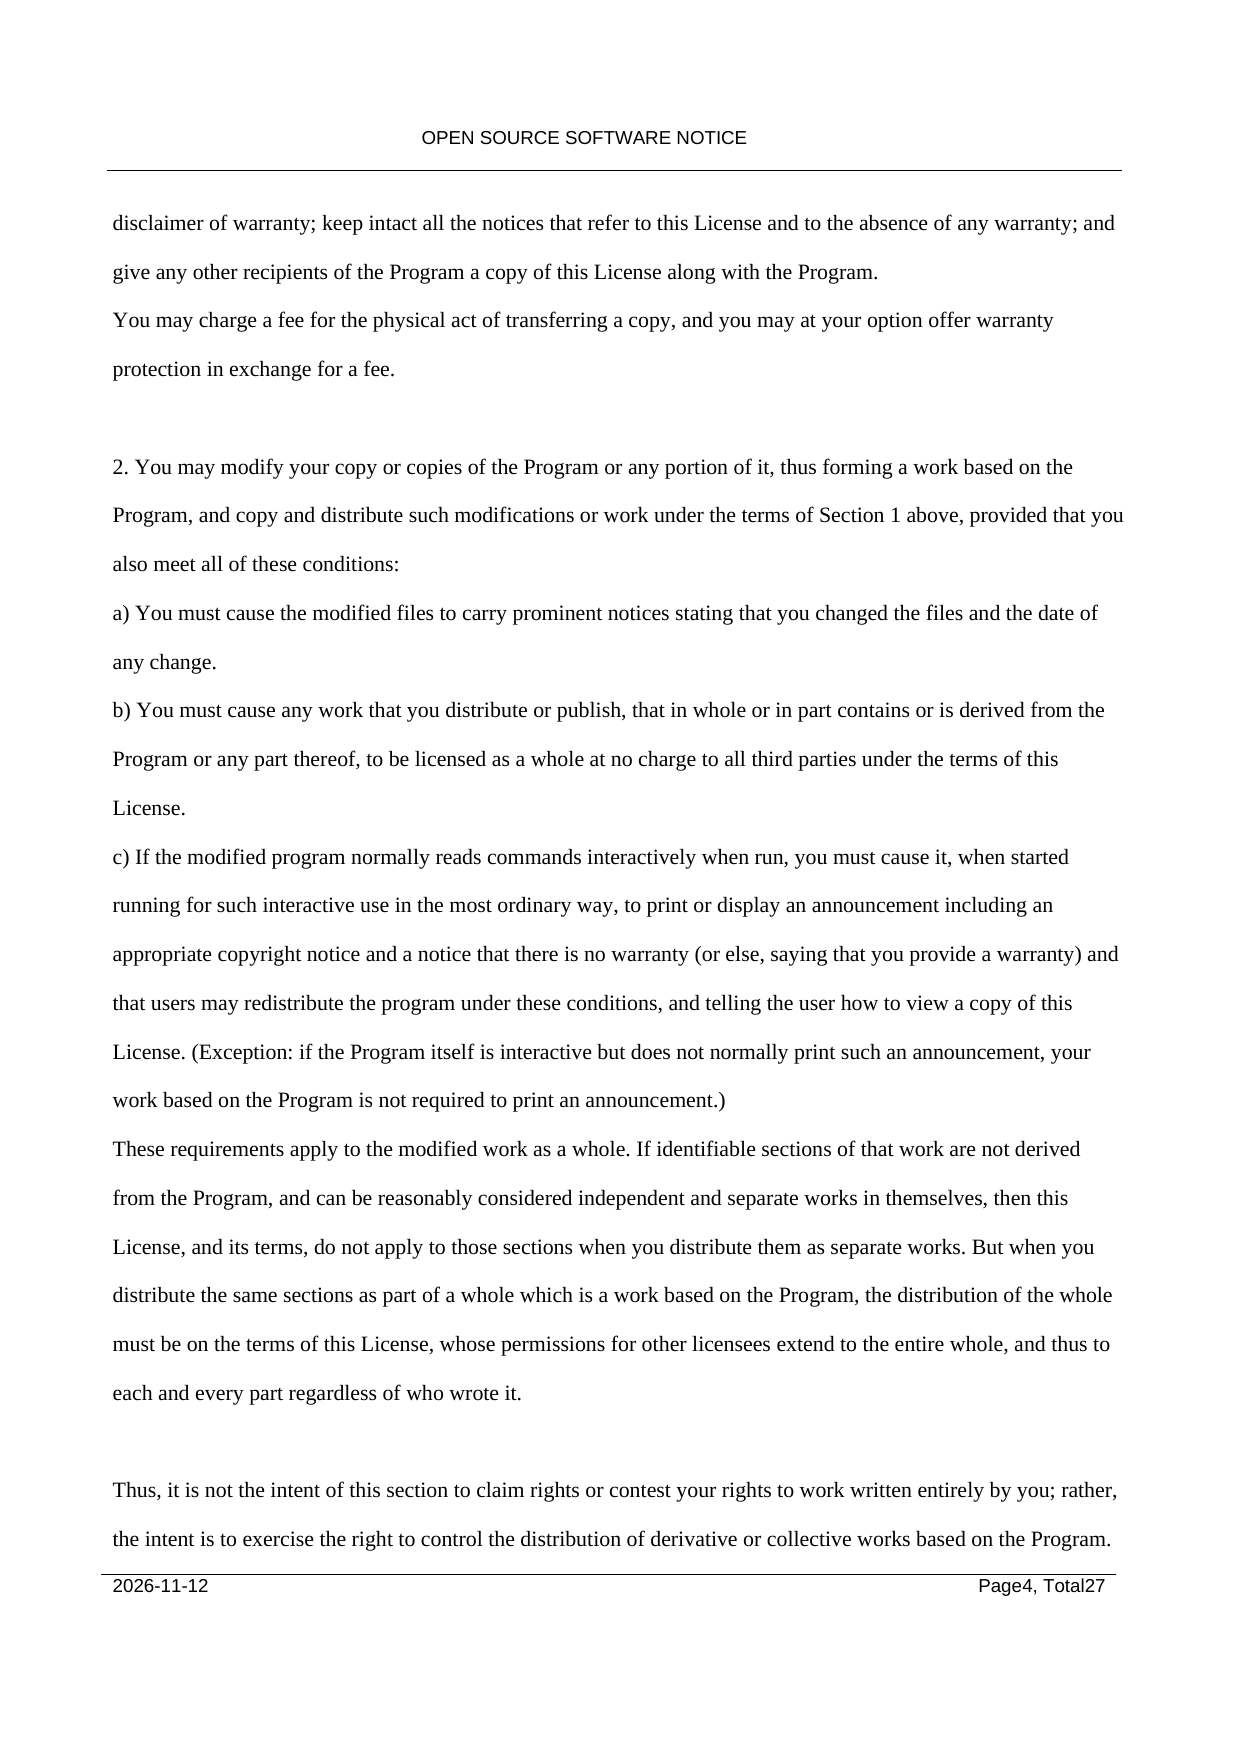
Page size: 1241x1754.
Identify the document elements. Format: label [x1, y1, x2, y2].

text [112, 206, 1128, 1555]
